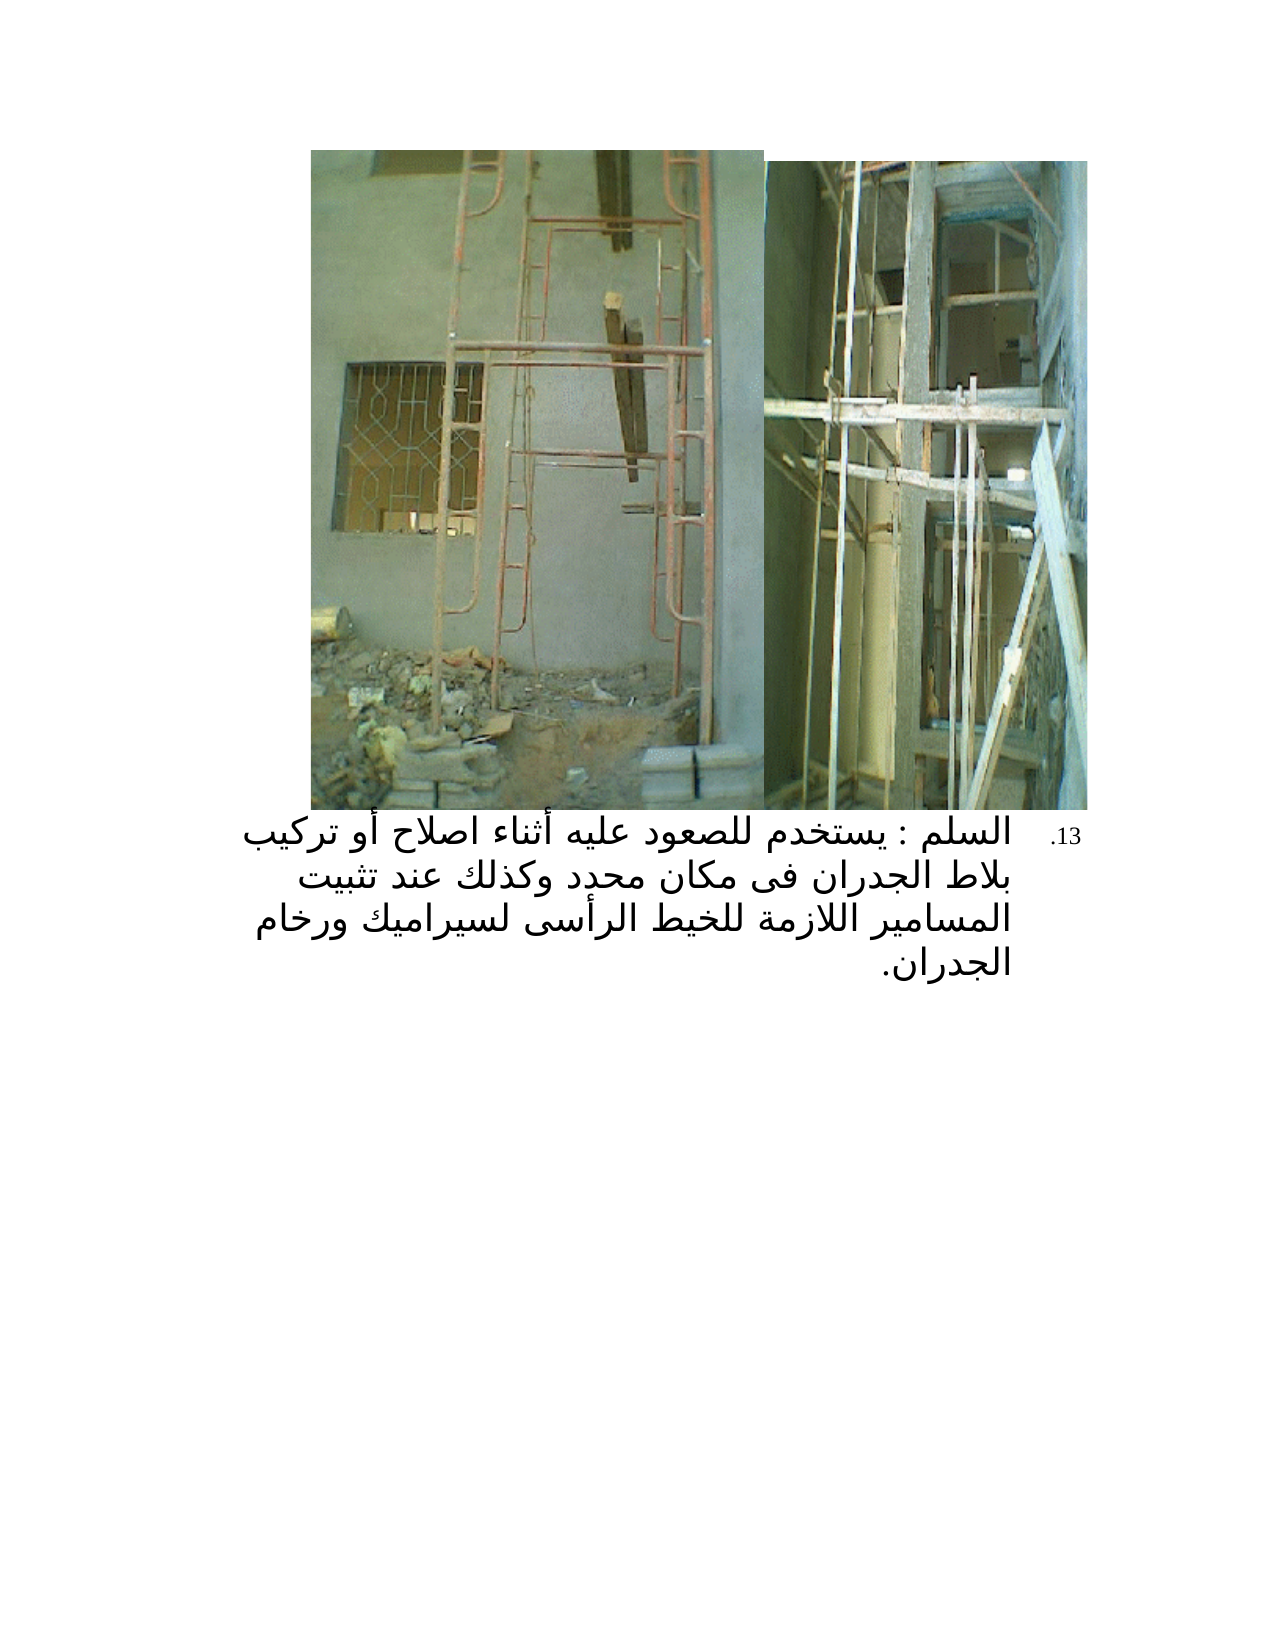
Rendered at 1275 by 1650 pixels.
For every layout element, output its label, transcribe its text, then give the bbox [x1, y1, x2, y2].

picture [310, 150, 1088, 810]
list السلم : يستخدم للصعود عليه أثناء اصلاح أو تركيب بلاط الجدران فى مكان محدد وكذلك عند تثبيت المسامير اللازمة للخيط الرأسى لسيراميك ورخام الجدران. [187, 809, 1050, 984]
